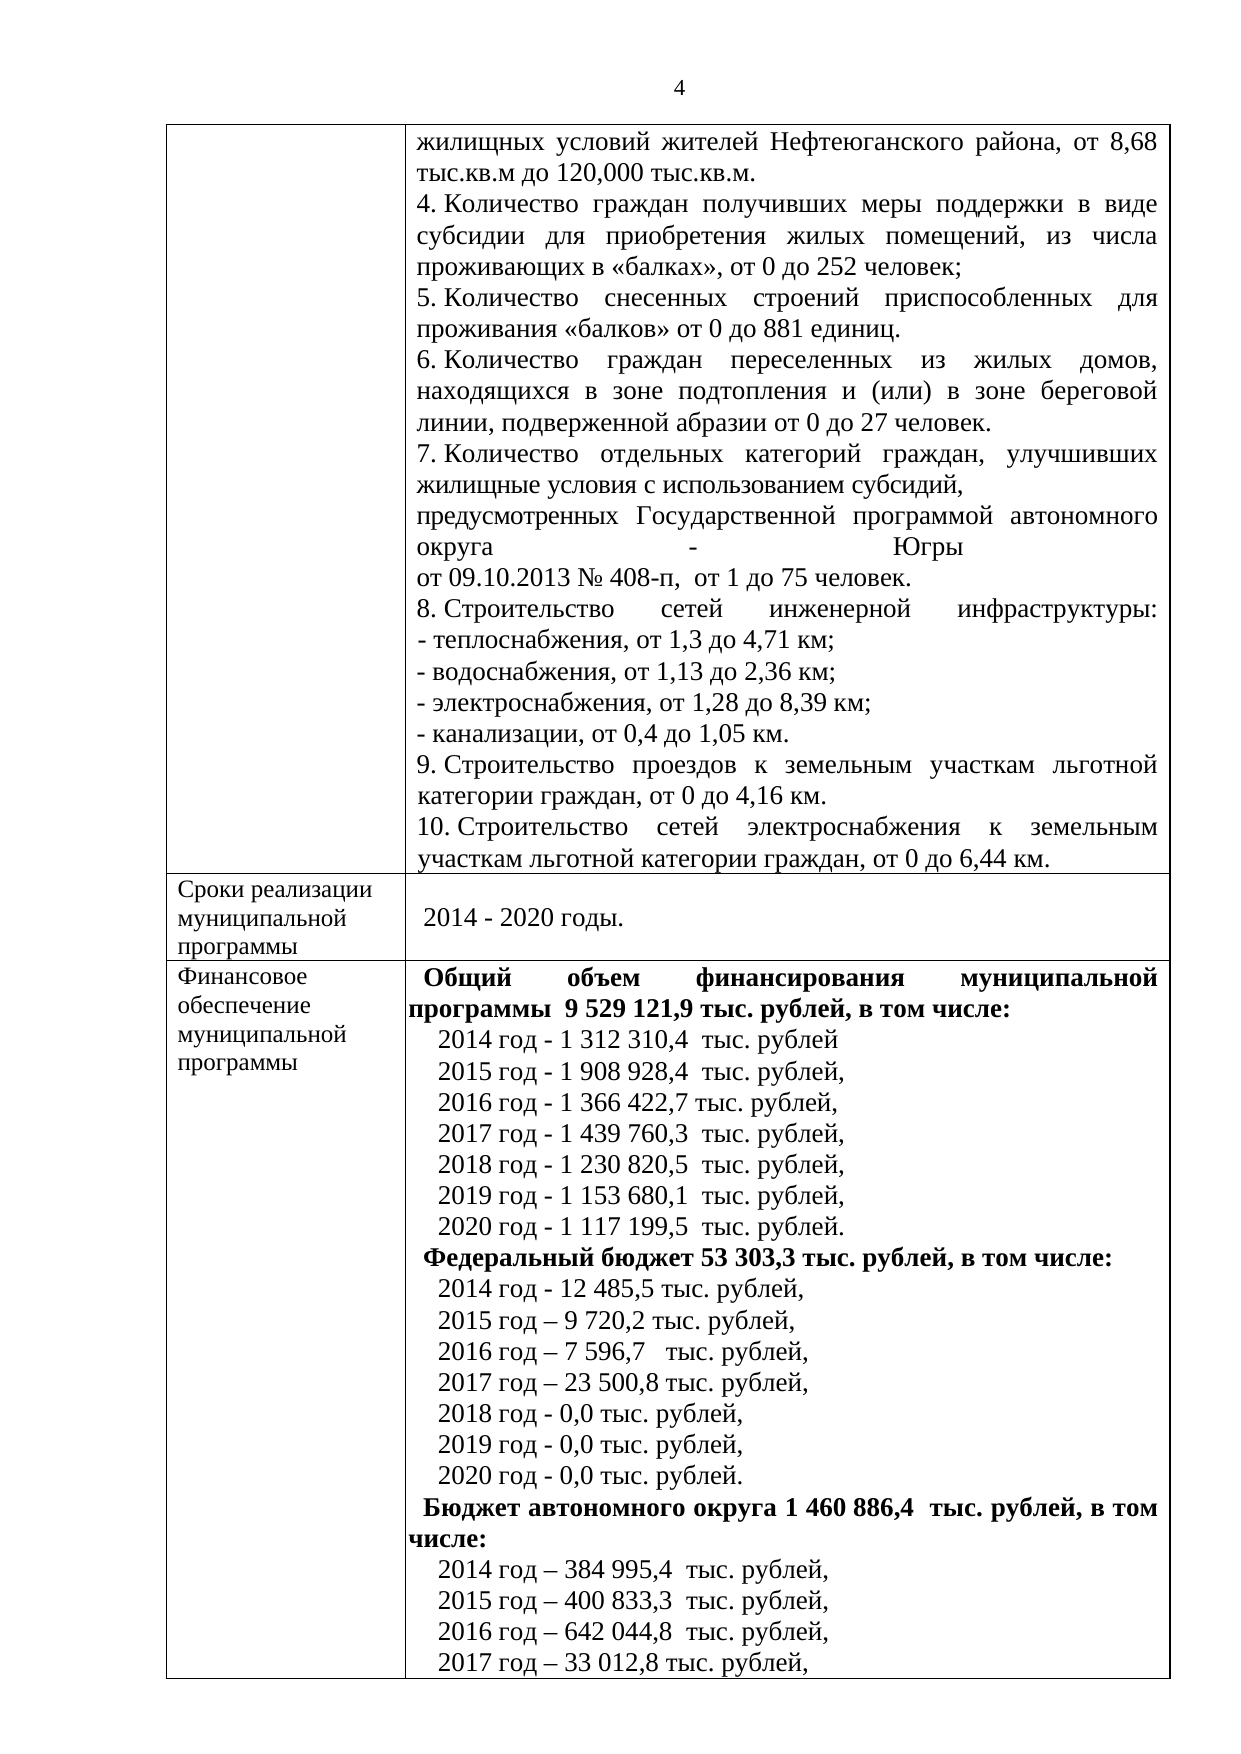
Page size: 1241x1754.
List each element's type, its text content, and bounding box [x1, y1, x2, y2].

table_cell Сроки реализации муниципальной программы [167, 874, 405, 960]
table_cell 2014 - 2020 годы. [406, 874, 1169, 960]
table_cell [406, 961, 1169, 1677]
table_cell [167, 125, 405, 873]
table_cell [167, 961, 405, 1677]
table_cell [406, 125, 1169, 873]
